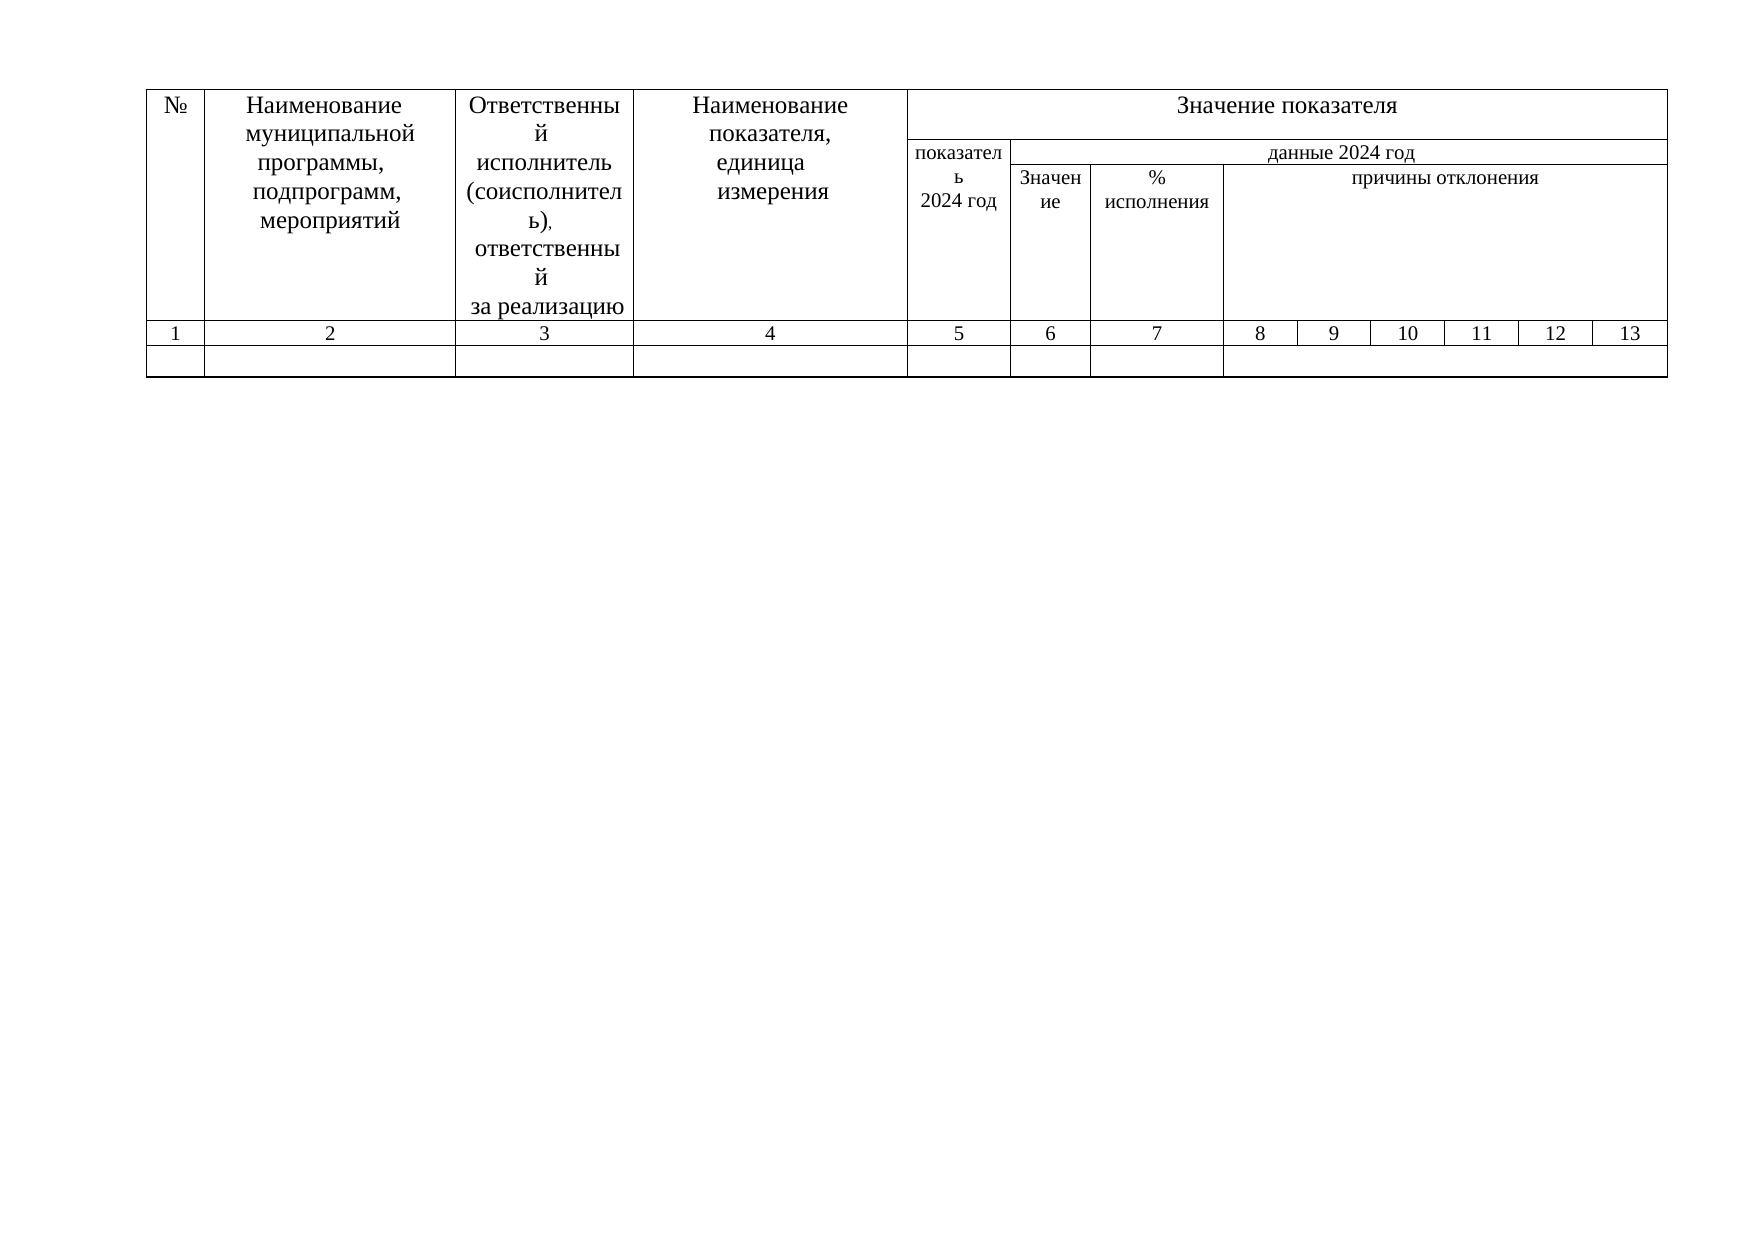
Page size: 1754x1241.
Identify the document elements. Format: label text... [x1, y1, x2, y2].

table_header Наименование муниципальной программы, подпрограмм, мероприятий [205, 90, 455, 320]
table_cell [1091, 346, 1223, 376]
table_cell 1 [147, 321, 204, 345]
table_cell 10 [1371, 321, 1444, 345]
table_cell % исполнения [1091, 165, 1223, 320]
table_header Ответственный исполнитель (соисполнитель), ответственный за реализацию [456, 90, 633, 320]
table_cell 13 [1593, 321, 1667, 345]
table_cell 11 [1445, 321, 1518, 345]
table_cell [147, 346, 204, 376]
table_cell [908, 346, 1010, 376]
table_cell 9 [1298, 321, 1370, 345]
table_cell 3 [456, 321, 633, 345]
table_cell [634, 346, 907, 376]
table_cell 5 [908, 321, 1010, 345]
table_cell [205, 346, 455, 376]
table_cell данные 2024 год [1011, 140, 1667, 164]
table_cell 12 [1519, 321, 1592, 345]
table_cell [456, 346, 633, 376]
table_cell [1011, 346, 1090, 376]
table_cell 2 [205, 321, 455, 345]
table_cell 8 [1224, 321, 1297, 345]
table_header Значение показателя [908, 90, 1667, 139]
table_header № [147, 90, 204, 320]
table_cell 6 [1011, 321, 1090, 345]
table_header Наименование показателя, единица измерения [634, 90, 907, 320]
table_cell [1224, 346, 1667, 376]
table_cell 7 [1091, 321, 1223, 345]
table_cell 4 [634, 321, 907, 345]
table_cell причины отклонения [1224, 165, 1667, 320]
table_cell показатель 2024 год [908, 140, 1010, 320]
table_cell Значение [1011, 165, 1090, 320]
